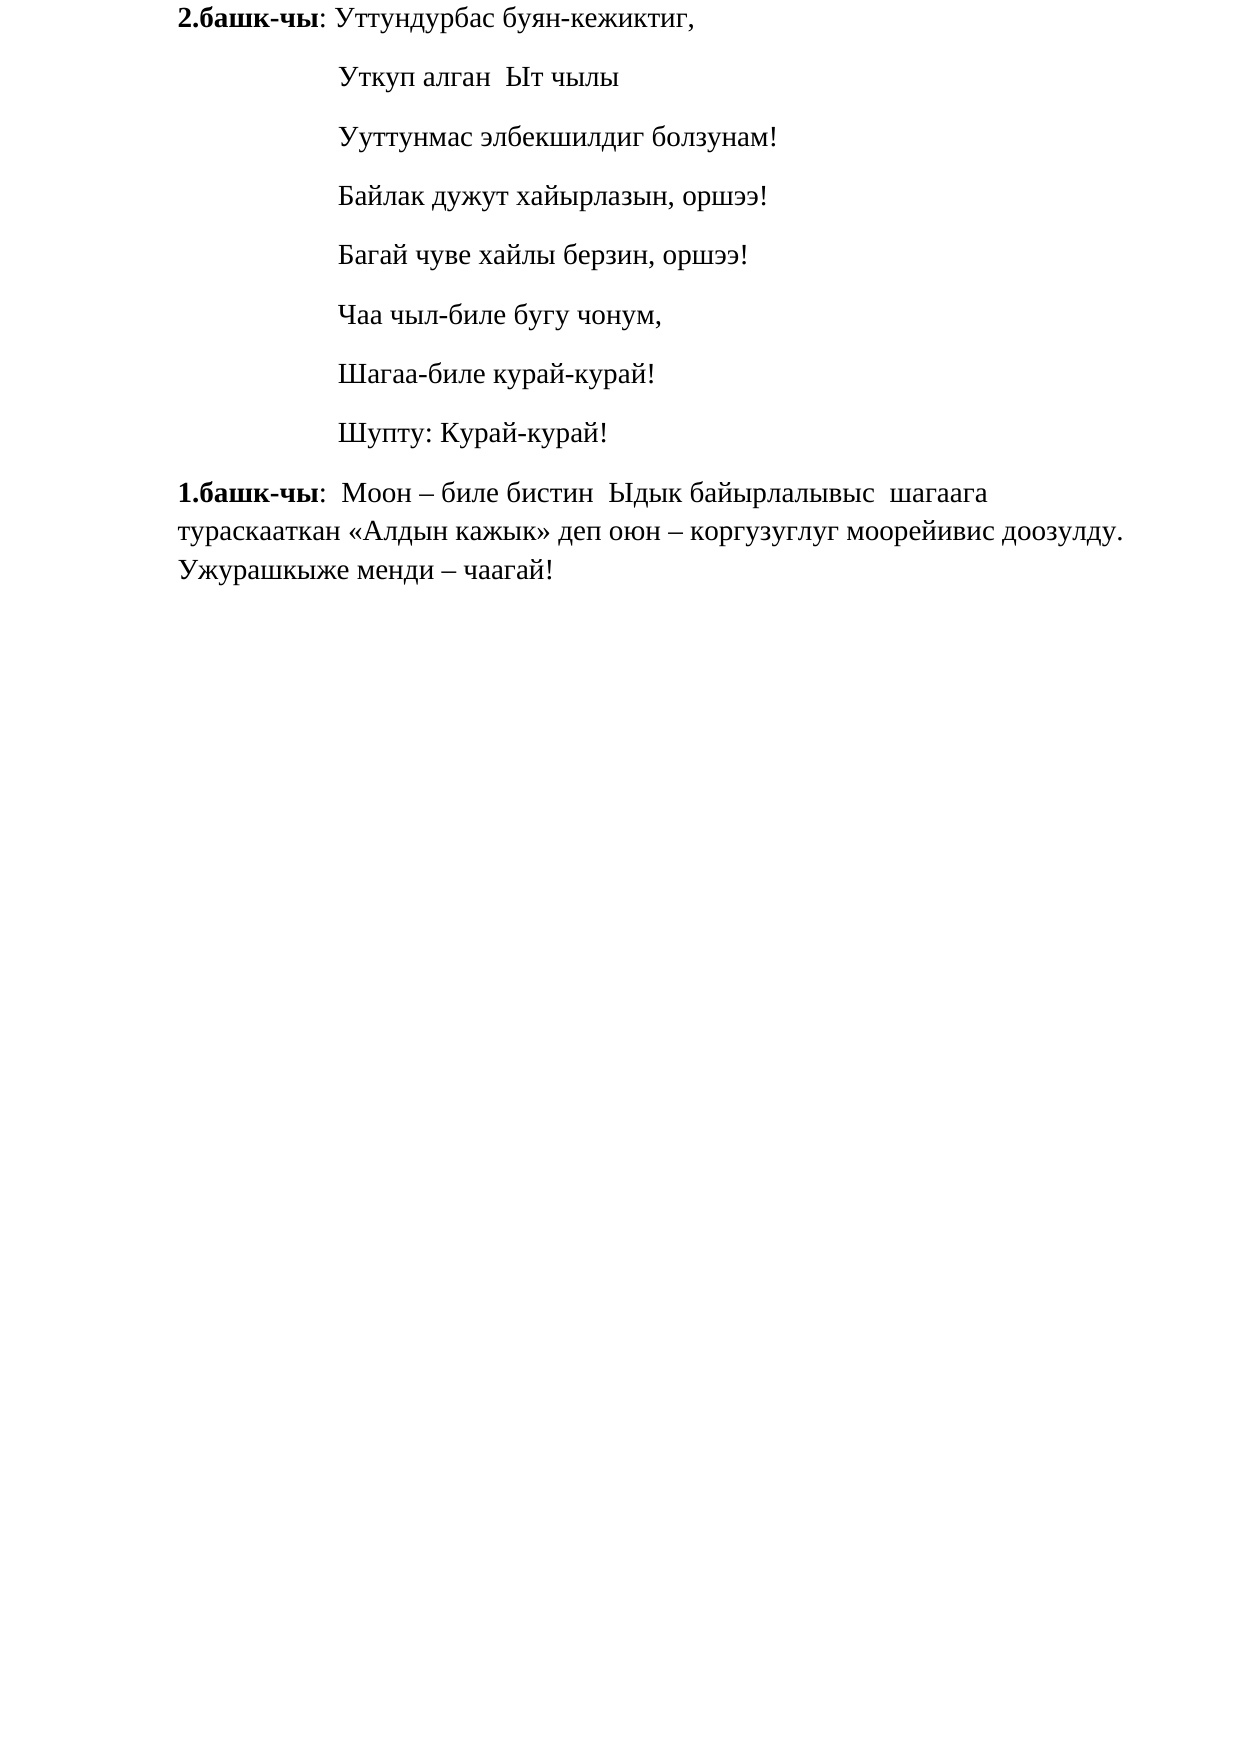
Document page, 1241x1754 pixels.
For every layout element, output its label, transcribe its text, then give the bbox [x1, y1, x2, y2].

text Уткуп алган Ыт чылы [177, 59, 1152, 93]
text Шупту: Курай-курай! [177, 416, 1152, 449]
text Ууттунмас элбекшилдиг болзунам! [177, 119, 1152, 152]
text 2.башк-чы: Уттундурбас буян-кежиктиг, [177, 0, 1152, 33]
text Байлак дужут хайырлазын, оршээ! [177, 178, 1152, 212]
text Чаа чыл-биле бугу чонум, [177, 297, 1152, 330]
text Багай чуве хайлы берзин, оршээ! [177, 237, 1152, 271]
text Шагаа-биле курай-курай! [177, 356, 1152, 390]
text 1.башк-чы: Моон – биле бистин Ыдык байырлалывыс шагаага тураскааткан «Алдын кажык» деп оюн – коргузуглуг моорейивис доозулду. Ужурашкыже менди – чаагай! [177, 475, 1152, 586]
